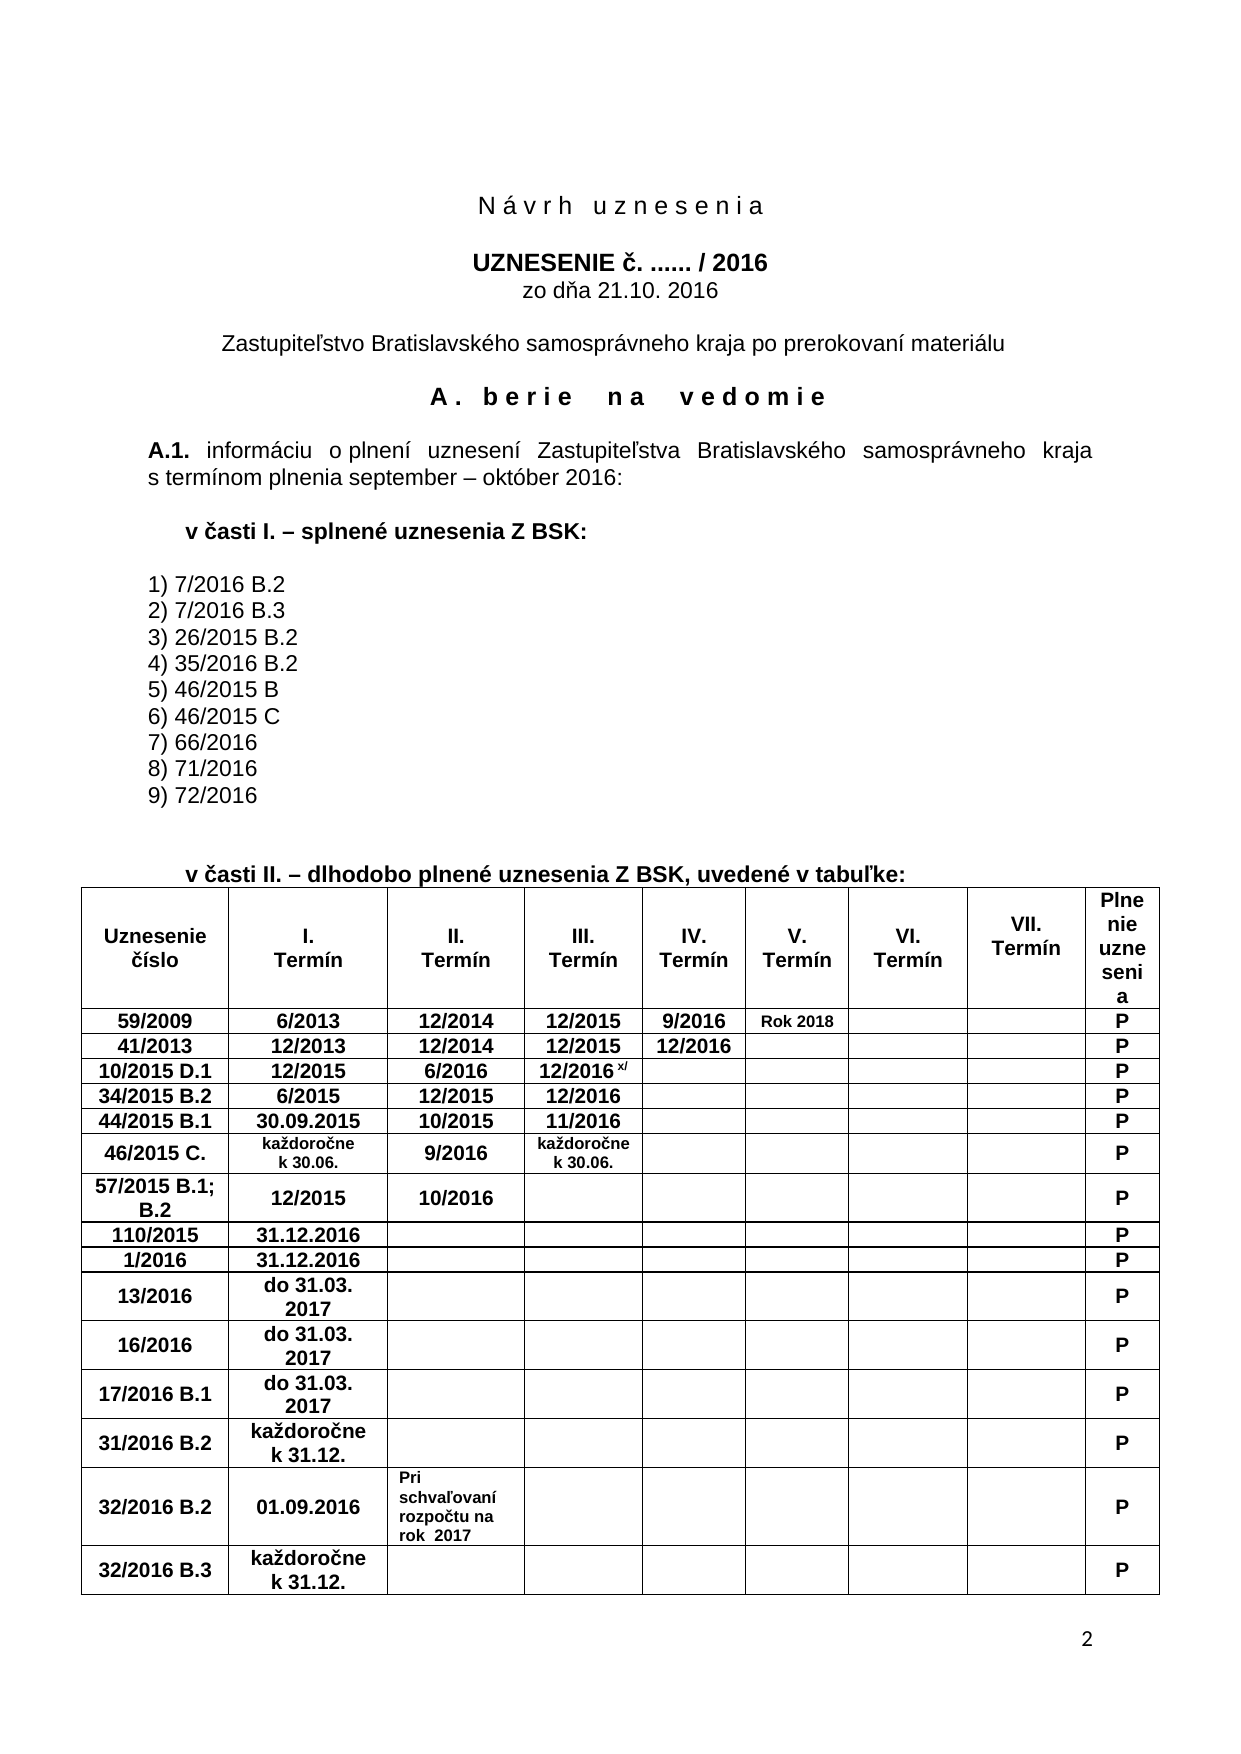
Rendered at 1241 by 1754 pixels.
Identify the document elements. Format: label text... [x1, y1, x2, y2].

table_cell 44/2015 B.1 [82, 1109, 228, 1133]
table_cell P [1086, 1223, 1159, 1246]
table_cell 10/2015 [388, 1109, 524, 1133]
table_cell P [1086, 1174, 1159, 1221]
table_cell 34/2015 B.2 [82, 1084, 228, 1108]
text 8) 71/2016 [148, 755, 1093, 782]
table_cell [643, 1321, 745, 1369]
table_cell Rok 2018 [746, 1009, 848, 1033]
table_cell [746, 1370, 848, 1418]
table_cell každoročne k 31.12. [229, 1546, 387, 1594]
table_cell [643, 1059, 745, 1083]
table_cell [968, 1370, 1085, 1418]
table_cell 1/2016 [82, 1248, 228, 1271]
table_cell 01.09.2016 [229, 1468, 387, 1545]
text UZNESENIE č. ...... / 2016 [148, 248, 1093, 277]
table_cell P [1086, 1419, 1159, 1467]
text zo dňa 21.10. 2016 [148, 277, 1093, 303]
table_cell [849, 1419, 967, 1467]
table_cell [849, 1084, 967, 1108]
table_cell [746, 1059, 848, 1083]
table_cell do 31.03. 2017 [229, 1273, 387, 1320]
text 7) 66/2016 [148, 729, 1093, 755]
table_cell [849, 1223, 967, 1246]
table_header IV. Termín [643, 888, 745, 1008]
table_cell 110/2015 [82, 1223, 228, 1246]
table_cell 9/2016 [643, 1009, 745, 1033]
table_cell [746, 1034, 848, 1058]
table_header VI. Termín [849, 888, 967, 1008]
table_header I. Termín [229, 888, 387, 1008]
table_cell [746, 1109, 848, 1133]
table_cell 12/2016 x/ [525, 1059, 642, 1083]
table_cell P [1086, 1546, 1159, 1594]
text 5) 46/2015 B [148, 676, 1093, 703]
table_cell [746, 1273, 848, 1320]
table_header Plnenie uznesenia [1086, 888, 1159, 1008]
table_cell [968, 1546, 1085, 1594]
table_cell 6/2015 [229, 1084, 387, 1108]
table_cell 59/2009 [82, 1009, 228, 1033]
table_cell [968, 1419, 1085, 1467]
table_cell [746, 1468, 848, 1545]
table_cell [643, 1273, 745, 1320]
table_cell [525, 1468, 642, 1545]
table_cell [643, 1134, 745, 1172]
table_cell [849, 1468, 967, 1545]
table_cell [968, 1248, 1085, 1271]
table_cell 31.12.2016 [229, 1223, 387, 1246]
table_header V. Termín [746, 888, 848, 1008]
table_cell 30.09.2015 [229, 1109, 387, 1133]
table_cell [643, 1419, 745, 1467]
table_cell [525, 1546, 642, 1594]
table_cell P [1086, 1109, 1159, 1133]
table_cell [525, 1248, 642, 1271]
table_cell [746, 1248, 848, 1271]
table_cell 57/2015 B.1; B.2 [82, 1174, 228, 1221]
text 1) 7/2016 B.2 [148, 571, 1093, 597]
text Zastupiteľstvo Bratislavského samosprávneho kraja po prerokovaní materiálu [221, 330, 1093, 356]
table_cell [643, 1174, 745, 1221]
table_cell [849, 1321, 967, 1369]
table_cell [746, 1546, 848, 1594]
table_cell každoročne k 30.06. [525, 1134, 642, 1172]
table_cell [388, 1273, 524, 1320]
table_cell [968, 1109, 1085, 1133]
table_cell [849, 1370, 967, 1418]
table_cell [968, 1321, 1085, 1369]
table_cell [525, 1273, 642, 1320]
table_cell 9/2016 [388, 1134, 524, 1172]
table_cell [968, 1134, 1085, 1172]
table_cell P [1086, 1084, 1159, 1108]
table_cell [849, 1273, 967, 1320]
text v časti II. – dlhodobo plnené uznesenia Z BSK, uvedené v tabuľke: [148, 861, 1093, 887]
table_cell 12/2015 [388, 1084, 524, 1108]
table_cell [525, 1419, 642, 1467]
text A.1. informáciu o plnení uznesení Zastupiteľstva Bratislavského samosprávneho kraja s termínom plnenia september – október 2016: [148, 437, 1093, 490]
table_cell Pri schvaľovaní rozpočtu na rok 2017 [388, 1468, 524, 1545]
text 9) 72/2016 [148, 782, 1093, 808]
table_cell [388, 1321, 524, 1369]
table_cell do 31.03. 2017 [229, 1370, 387, 1418]
text N á v r h u z n e s e n i a [148, 191, 1093, 219]
table_cell [849, 1546, 967, 1594]
table_cell [968, 1273, 1085, 1320]
table_cell každoročne k 31.12. [229, 1419, 387, 1467]
table_cell [643, 1546, 745, 1594]
table_cell [643, 1084, 745, 1108]
table_cell 46/2015 C. [82, 1134, 228, 1172]
table_cell 12/2014 [388, 1034, 524, 1058]
table_cell [968, 1084, 1085, 1108]
table_cell P [1086, 1248, 1159, 1271]
table_cell [388, 1370, 524, 1418]
table_cell [746, 1223, 848, 1246]
table_cell [968, 1223, 1085, 1246]
table_cell 10/2015 D.1 [82, 1059, 228, 1083]
table_cell 41/2013 [82, 1034, 228, 1058]
table_cell [388, 1248, 524, 1271]
table_cell [388, 1223, 524, 1246]
table_cell 31.12.2016 [229, 1248, 387, 1271]
table_cell [643, 1370, 745, 1418]
table_cell [968, 1468, 1085, 1545]
table_cell [746, 1419, 848, 1467]
table_cell každoročne k 30.06. [229, 1134, 387, 1172]
table_cell 6/2013 [229, 1009, 387, 1033]
table_header Uznesenie číslo [82, 888, 228, 1008]
list berie na vedomie [162, 382, 1093, 411]
table_cell P [1086, 1009, 1159, 1033]
table_cell 32/2016 B.2 [82, 1468, 228, 1545]
table_cell 12/2014 [388, 1009, 524, 1033]
table_cell [643, 1248, 745, 1271]
table_cell P [1086, 1321, 1159, 1369]
table_cell 31/2016 B.2 [82, 1419, 228, 1467]
table_header II. Termín [388, 888, 524, 1008]
table_cell [746, 1321, 848, 1369]
table_cell [388, 1419, 524, 1467]
table_cell [849, 1134, 967, 1172]
table_header III. Termín [525, 888, 642, 1008]
text 4) 35/2016 B.2 [148, 650, 1093, 676]
table_cell 12/2013 [229, 1034, 387, 1058]
table_cell 12/2016 [643, 1034, 745, 1058]
table_cell [849, 1248, 967, 1271]
table_cell [525, 1174, 642, 1221]
table_cell 17/2016 B.1 [82, 1370, 228, 1418]
table_cell [968, 1009, 1085, 1033]
table_cell [849, 1009, 967, 1033]
table_cell [968, 1034, 1085, 1058]
table_cell [525, 1223, 642, 1246]
table_cell [849, 1174, 967, 1221]
table_cell P [1086, 1370, 1159, 1418]
table_cell do 31.03. 2017 [229, 1321, 387, 1369]
table_cell [643, 1109, 745, 1133]
table_cell P [1086, 1134, 1159, 1172]
table_cell [643, 1223, 745, 1246]
table_cell [746, 1174, 848, 1221]
table_cell [388, 1546, 524, 1594]
table_cell P [1086, 1273, 1159, 1320]
table_cell 12/2015 [525, 1034, 642, 1058]
table_cell [746, 1084, 848, 1108]
table_cell 12/2016 [525, 1084, 642, 1108]
table_cell 10/2016 [388, 1174, 524, 1221]
text 3) 26/2015 B.2 [148, 624, 1093, 650]
table_cell 12/2015 [525, 1009, 642, 1033]
table_cell [849, 1034, 967, 1058]
table_cell P [1086, 1059, 1159, 1083]
text v časti I. – splnené uznesenia Z BSK: [185, 518, 1093, 544]
table_cell P [1086, 1468, 1159, 1545]
text 6) 46/2015 C [148, 703, 1093, 729]
table_cell 16/2016 [82, 1321, 228, 1369]
table_cell 12/2015 [229, 1174, 387, 1221]
table_cell 6/2016 [388, 1059, 524, 1083]
table_cell [643, 1468, 745, 1545]
table_cell [968, 1059, 1085, 1083]
table_cell 32/2016 B.3 [82, 1546, 228, 1594]
table_cell [525, 1370, 642, 1418]
table_cell [849, 1059, 967, 1083]
table_cell 12/2015 [229, 1059, 387, 1083]
table_cell [746, 1134, 848, 1172]
text 2) 7/2016 B.3 [148, 597, 1093, 624]
table_header VII. Termín [968, 888, 1085, 1008]
table_cell 13/2016 [82, 1273, 228, 1320]
table_cell [968, 1174, 1085, 1221]
table_cell 11/2016 [525, 1109, 642, 1133]
table_cell [525, 1321, 642, 1369]
table_cell P [1086, 1034, 1159, 1058]
table_cell [849, 1109, 967, 1133]
